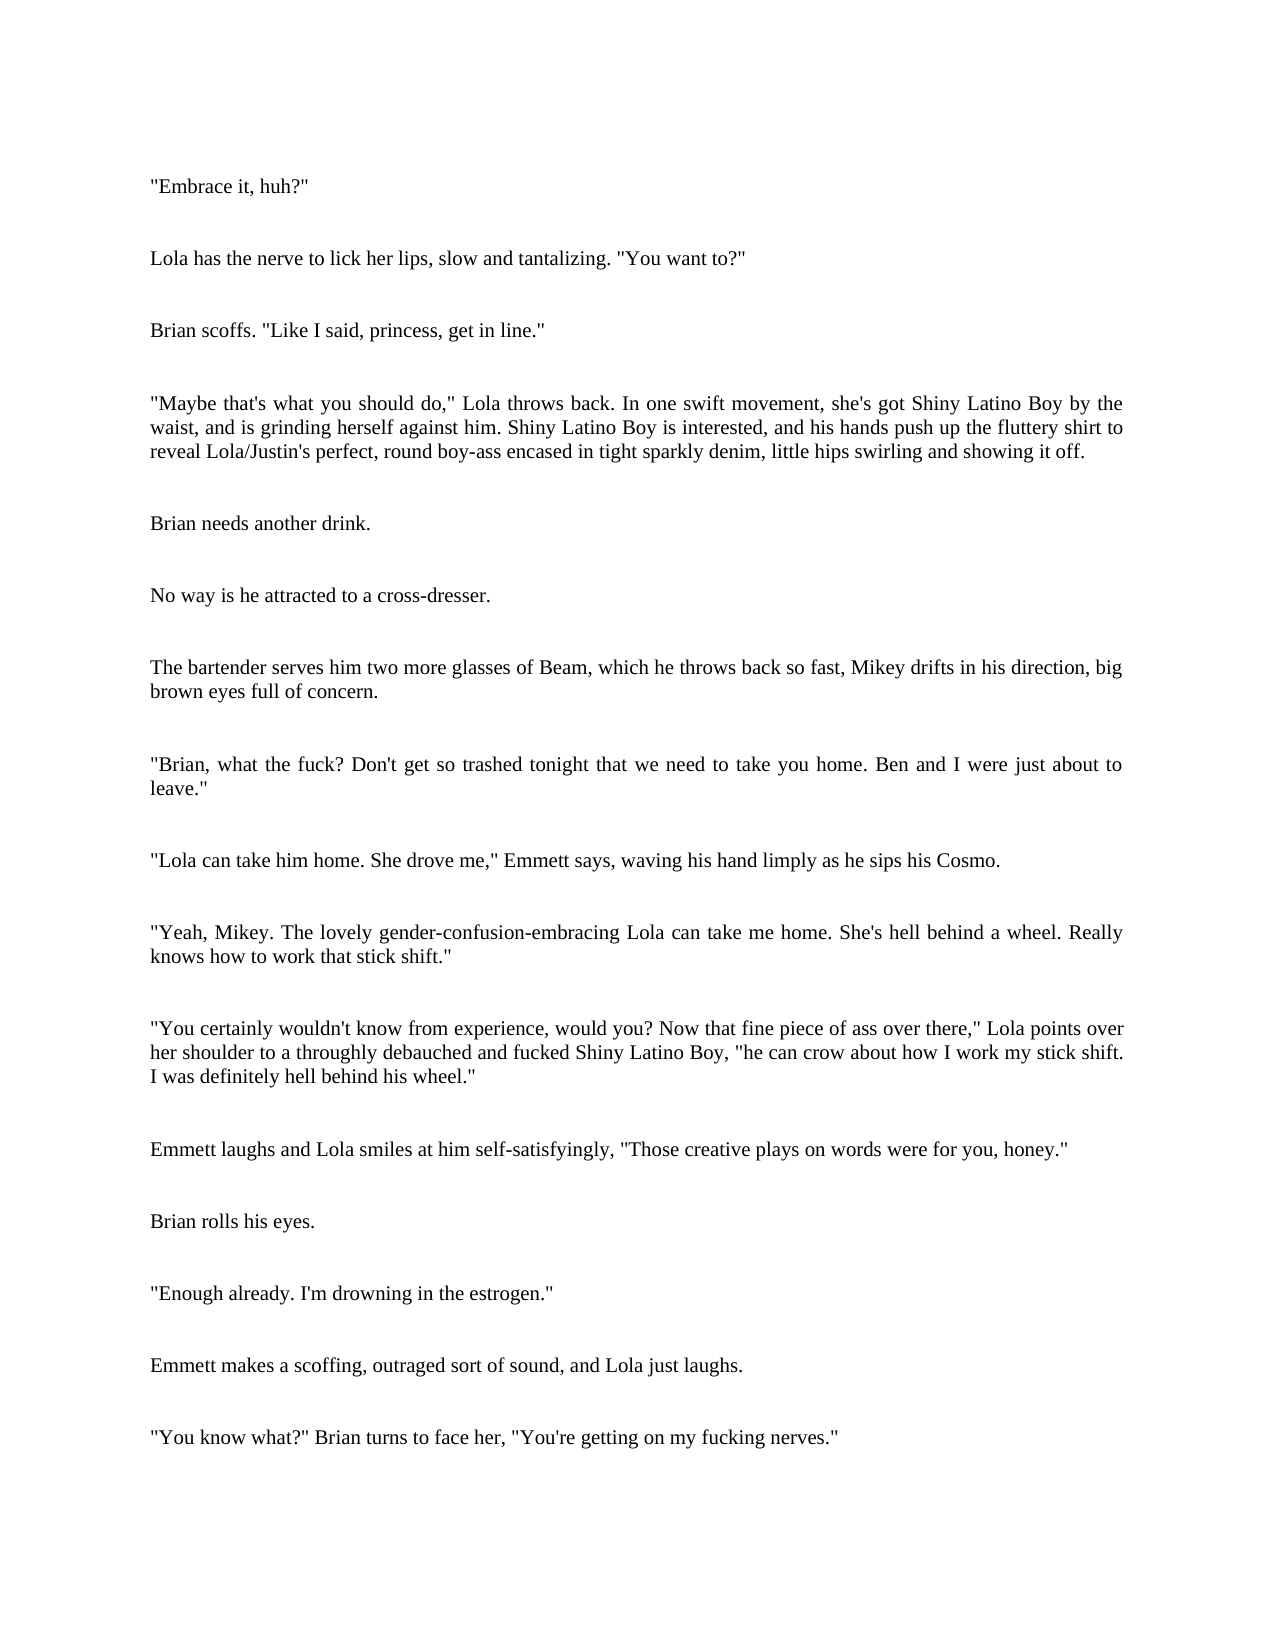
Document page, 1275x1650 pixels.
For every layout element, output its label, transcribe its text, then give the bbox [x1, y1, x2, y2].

text The bartender serves him two more glasses of Beam, which he throws back so fast, Mikey drifts in his direction, big brown eyes full of concern. [150, 655, 1125, 703]
text Brian needs another drink. [150, 511, 1125, 535]
text "Embrace it, huh?" [150, 174, 1125, 198]
text "Yeah, Mikey. The lovely gender-confusion-embracing Lola can take me home. She's hell behind a wheel. Really knows how to work that stick shift." [150, 920, 1125, 968]
text "Enough already. I'm drowning in the estrogen." [150, 1281, 1125, 1305]
text Emmett makes a scoffing, outraged sort of sound, and Lola just laughs. [150, 1353, 1125, 1377]
text "You know what?" Brian turns to face her, "You're getting on my fucking nerves." [150, 1425, 1125, 1449]
text Brian rolls his eyes. [150, 1209, 1125, 1233]
text No way is he attracted to a cross-dresser. [150, 583, 1125, 607]
text Emmett laughs and Lola smiles at him self-satisfyingly, "Those creative plays on words were for you, honey." [150, 1137, 1125, 1161]
text "Brian, what the fuck? Don't get so trashed tonight that we need to take you home. Ben and I were just about to leave." [150, 752, 1125, 800]
text Brian scoffs. "Like I said, princess, get in line." [150, 318, 1125, 342]
text "Lola can take him home. She drove me," Emmett says, waving his hand limply as he sips his Cosmo. [150, 848, 1125, 872]
text "Maybe that's what you should do," Lola throws back. In one swift movement, she's got Shiny Latino Boy by the waist, and is grinding herself against him. Shiny Latino Boy is interested, and his hands push up the fluttery shirt to reveal Lola/Justin's perfect, round boy-ass encased in tight sparkly denim, little hips swirling and showing it off. [150, 391, 1125, 463]
text "You certainly wouldn't know from experience, would you? Now that fine piece of ass over there," Lola points over her shoulder to a throughly debauched and fucked Shiny Latino Boy, "he can crow about how I work my stick shift. I was definitely hell behind his wheel." [150, 1016, 1125, 1088]
text Lola has the nerve to lick her lips, slow and tantalizing. "You want to?" [150, 246, 1125, 270]
